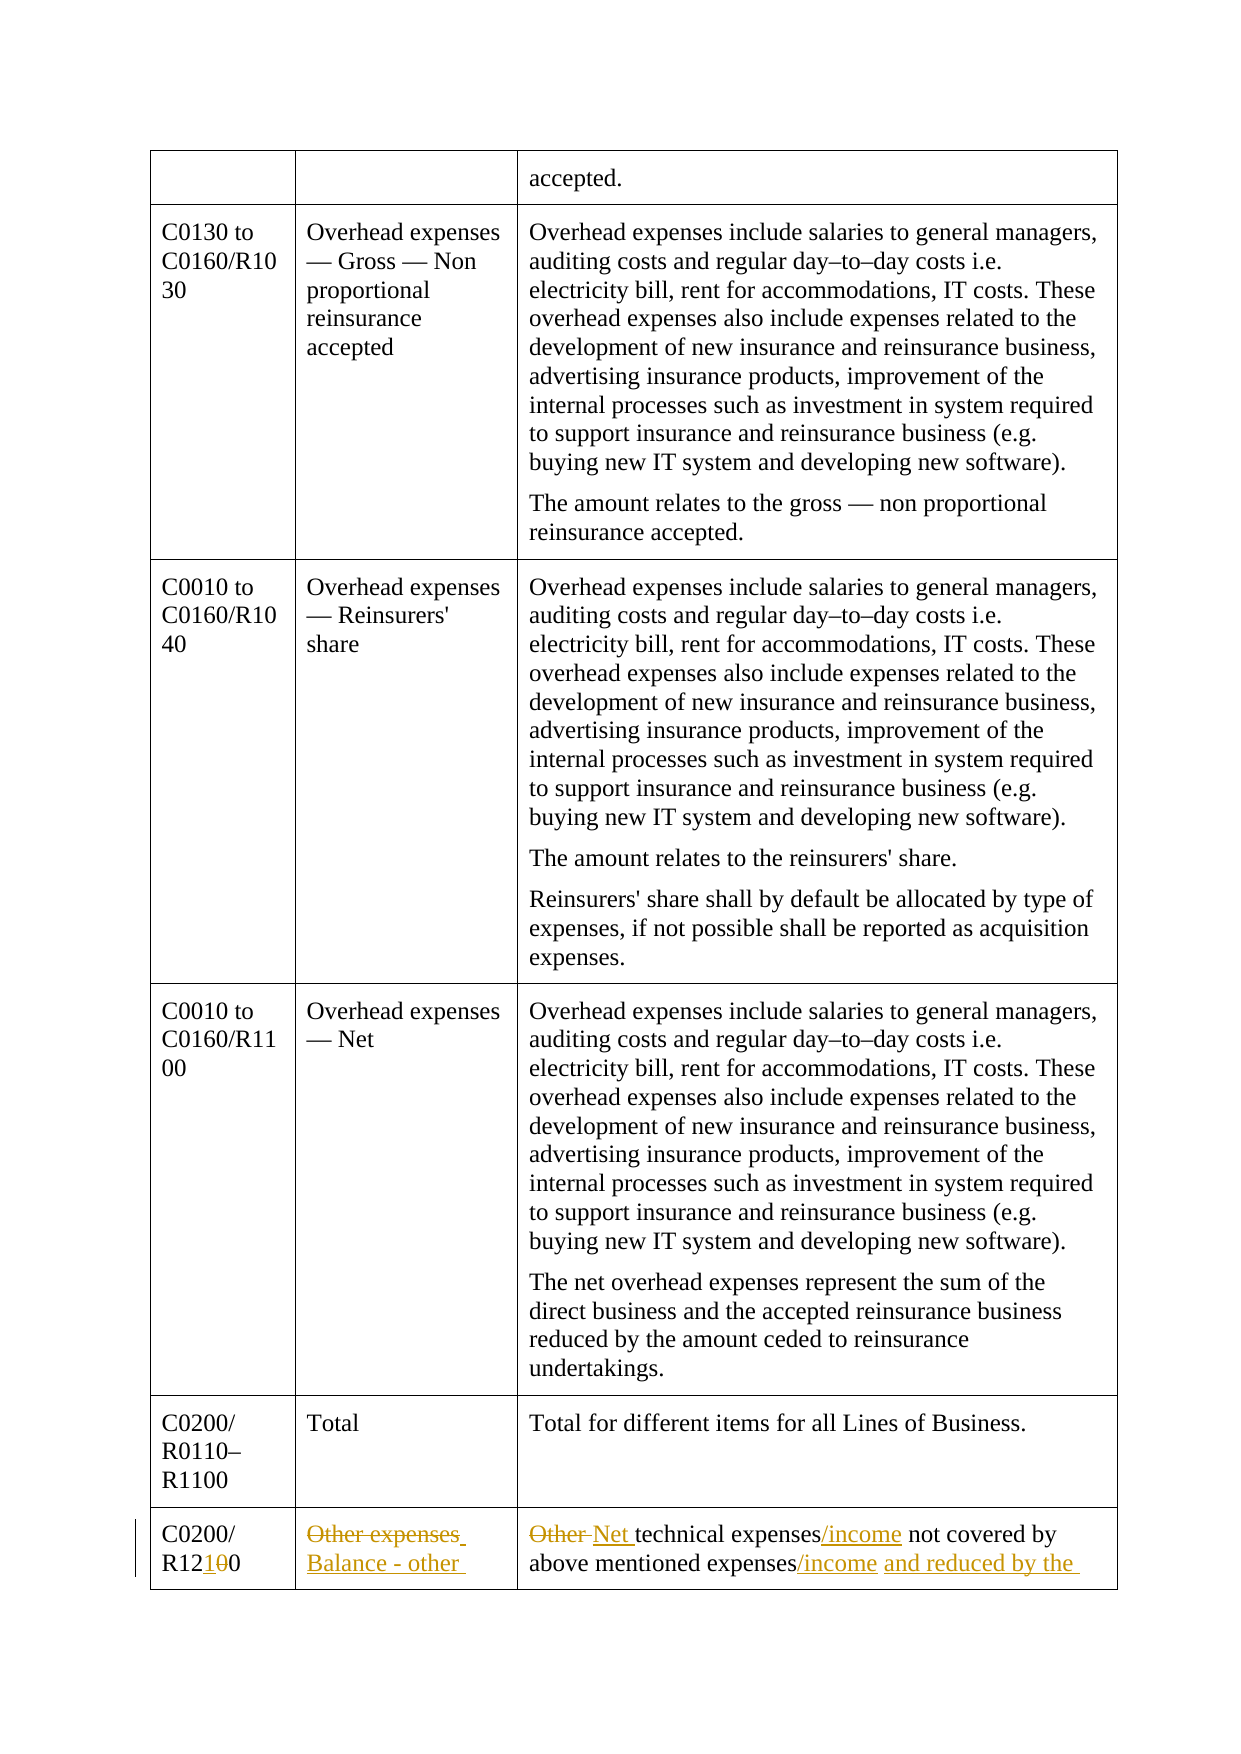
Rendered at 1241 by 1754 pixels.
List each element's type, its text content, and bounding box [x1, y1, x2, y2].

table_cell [151, 151, 295, 204]
table_cell C0130 to C0160/R1030 [151, 205, 295, 558]
table_cell Overhead expenses include salaries to general managers, auditing costs and regular day–to–day costs i.e. electricity bill, rent for accommodations, IT costs. These overhead expenses also include expenses related to the development of new insurance and reinsurance business, advertising insurance products, improvement of the internal processes such as investment in system required to support insurance and reinsurance business (e.g. buying new IT system and developing new software). The amount relates to the reinsurers' share. Reinsurers' share shall by default be allocated by type of expenses, if not possible shall be reported as acquisition expenses. [518, 560, 1117, 983]
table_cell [518, 1508, 1117, 1589]
table_cell Overhead expenses include salaries to general managers, auditing costs and regular day–to–day costs i.e. electricity bill, rent for accommodations, IT costs. These overhead expenses also include expenses related to the development of new insurance and reinsurance business, advertising insurance products, improvement of the internal processes such as investment in system required to support insurance and reinsurance business (e.g. buying new IT system and developing new software). The net overhead expenses represent the sum of the direct business and the accepted reinsurance business reduced by the amount ceded to reinsurance undertakings. [518, 984, 1117, 1394]
table_cell C0200/R0110–R1100 [151, 1396, 295, 1506]
table_cell Overhead expenses include salaries to general managers, auditing costs and regular day–to–day costs i.e. electricity bill, rent for accommodations, IT costs. These overhead expenses also include expenses related to the development of new insurance and reinsurance business, advertising insurance products, improvement of the internal processes such as investment in system required to support insurance and reinsurance business (e.g. buying new IT system and developing new software). The amount relates to the gross — non proportional reinsurance accepted. [518, 205, 1117, 558]
table_cell Total for different items for all Lines of Business. [518, 1396, 1117, 1506]
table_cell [296, 151, 517, 204]
table_cell Total [296, 1396, 517, 1506]
table_cell Overhead expenses — Reinsurers' share [296, 560, 517, 983]
table_cell C0200/R120 [151, 1508, 295, 1589]
table_cell Overhead expenses — Gross — Non proportional reinsurance accepted [296, 205, 517, 558]
table_cell Overhead expenses — Net [296, 984, 517, 1394]
table_cell C0010 to C0160/R1100 [151, 984, 295, 1394]
table_cell C0010 to C0160/R1040 [151, 560, 295, 983]
table_cell [296, 1508, 517, 1589]
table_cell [518, 151, 1117, 204]
